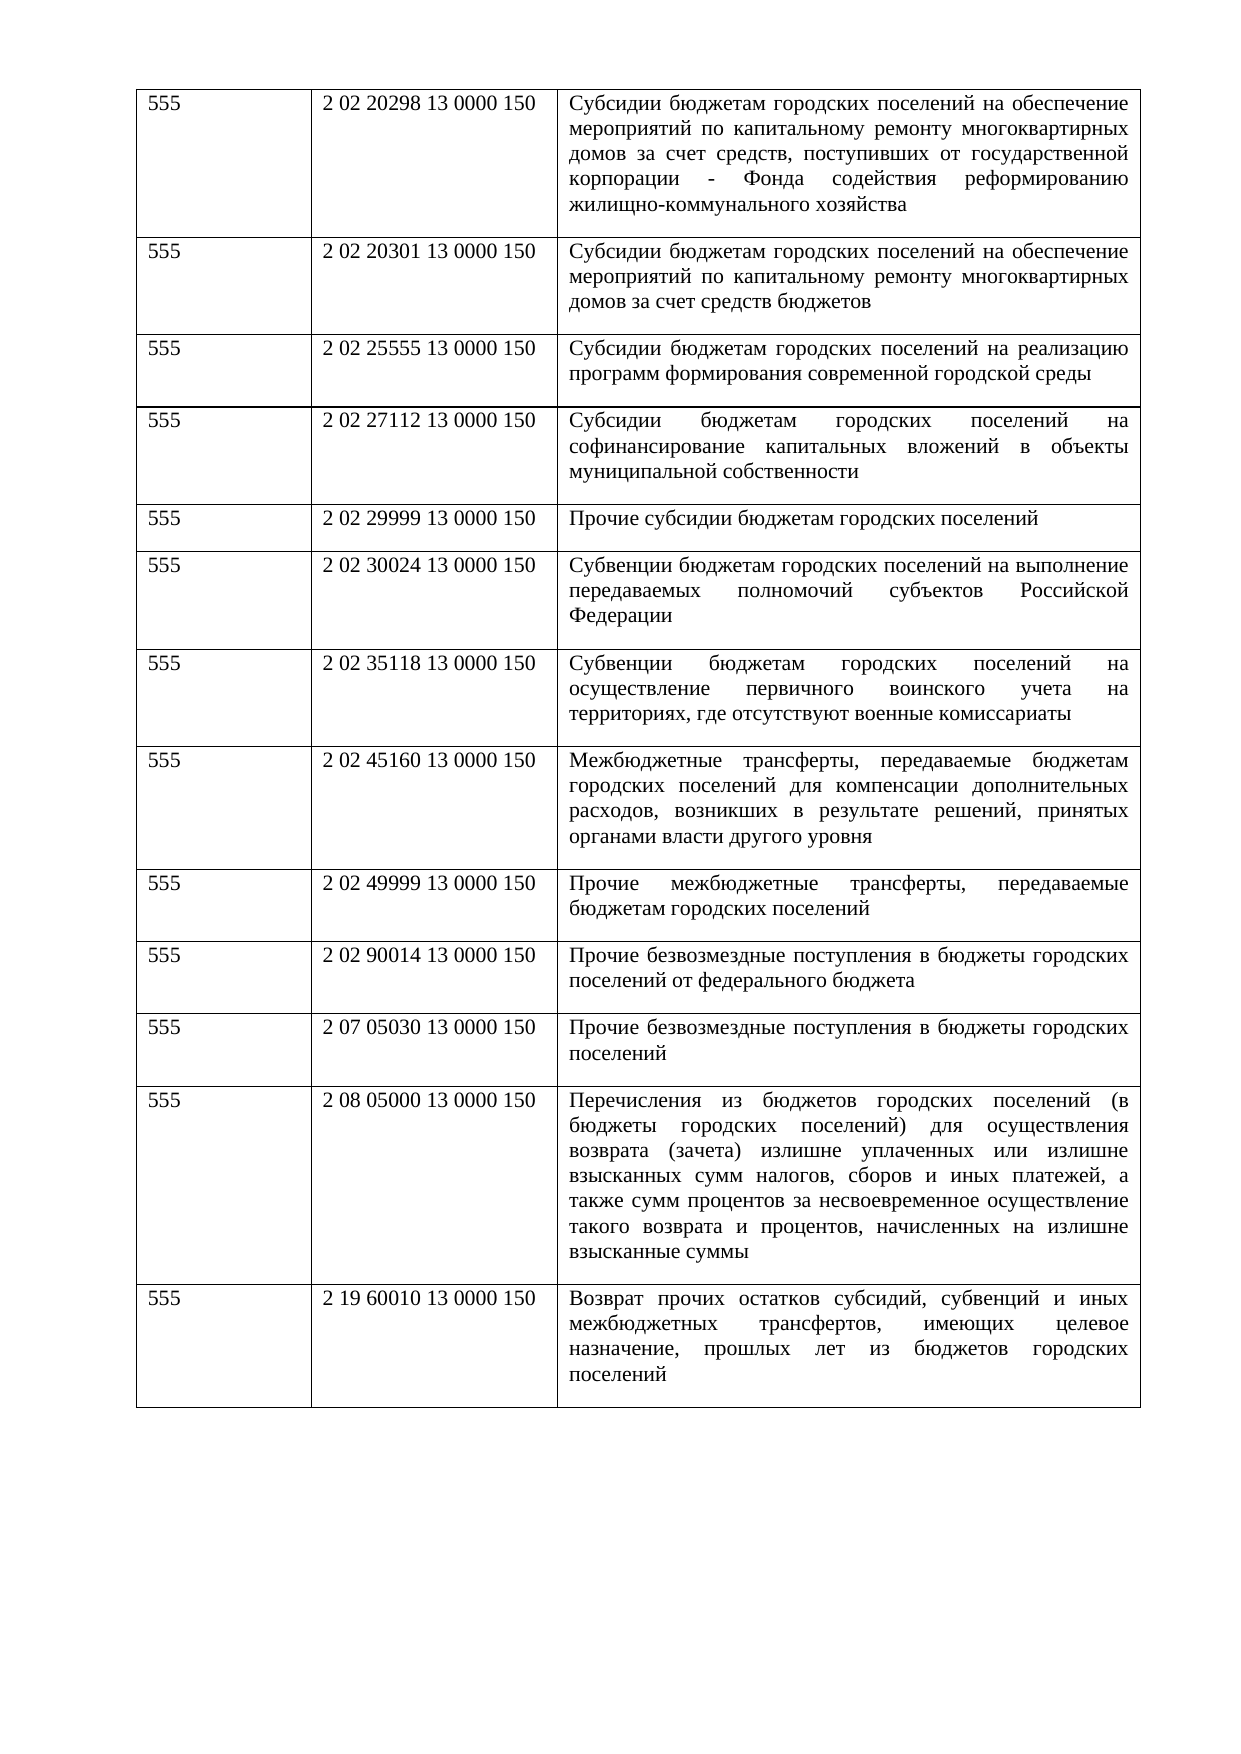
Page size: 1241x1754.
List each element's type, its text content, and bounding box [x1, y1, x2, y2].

table_cell 2 07 05030 13 0000 150 [312, 1014, 557, 1086]
table_cell 555 [137, 505, 311, 551]
table_cell 2 08 05000 13 0000 150 [312, 1087, 557, 1284]
table_cell Субвенции бюджетам городских поселений на выполнение передаваемых полномочий субъектов Российской Федерации [558, 552, 1140, 648]
table_cell 555 [137, 90, 311, 237]
table_cell 2 19 60010 13 0000 150 [312, 1285, 557, 1407]
table_cell 2 02 49999 13 0000 150 [312, 870, 557, 941]
table_cell 555 [137, 1014, 311, 1086]
table_cell 2 02 35118 13 0000 150 [312, 650, 557, 746]
table_cell Прочие субсидии бюджетам городских поселений [558, 505, 1140, 551]
table_cell 2 02 45160 13 0000 150 [312, 747, 557, 869]
table_cell Субвенции бюджетам городских поселений на осуществление первичного воинского учета на территориях, где отсутствуют военные комиссариаты [558, 650, 1140, 746]
table_cell 2 02 25555 13 0000 150 [312, 335, 557, 406]
table_cell 555 [137, 870, 311, 941]
table_cell Прочие безвозмездные поступления в бюджеты городских поселений [558, 1014, 1140, 1086]
table_cell 2 02 20301 13 0000 150 [312, 238, 557, 334]
table_cell 2 02 30024 13 0000 150 [312, 552, 557, 648]
table_cell 555 [137, 408, 311, 504]
table_cell Прочие безвозмездные поступления в бюджеты городских поселений от федерального бюджета [558, 942, 1140, 1013]
table_cell Возврат прочих остатков субсидий, субвенций и иных межбюджетных трансфертов, имеющих целевое назначение, прошлых лет из бюджетов городских поселений [558, 1285, 1140, 1407]
table_cell 555 [137, 238, 311, 334]
table_cell Перечисления из бюджетов городских поселений (в бюджеты городских поселений) для осуществления возврата (зачета) излишне уплаченных или излишне взысканных сумм налогов, сборов и иных платежей, а также сумм процентов за несвоевременное осуществление такого возврата и процентов, начисленных на излишне взысканные суммы [558, 1087, 1140, 1284]
table_cell Субсидии бюджетам городских поселений на обеспечение мероприятий по капитальному ремонту многоквартирных домов за счет средств бюджетов [558, 238, 1140, 334]
table_cell 555 [137, 747, 311, 869]
table_cell 555 [137, 1285, 311, 1407]
table_cell Субсидии бюджетам городских поселений на реализацию программ формирования современной городской среды [558, 335, 1140, 406]
table_cell 2 02 27112 13 0000 150 [312, 408, 557, 504]
table_cell Субсидии бюджетам городских поселений на софинансирование капитальных вложений в объекты муниципальной собственности [558, 408, 1140, 504]
table_cell Межбюджетные трансферты, передаваемые бюджетам городских поселений для компенсации дополнительных расходов, возникших в результате решений, принятых органами власти другого уровня [558, 747, 1140, 869]
table_cell 555 [137, 1087, 311, 1284]
table_cell Прочие межбюджетные трансферты, передаваемые бюджетам городских поселений [558, 870, 1140, 941]
table_cell 2 02 20298 13 0000 150 [312, 90, 557, 237]
table_cell 2 02 29999 13 0000 150 [312, 505, 557, 551]
table_cell 2 02 90014 13 0000 150 [312, 942, 557, 1013]
table_cell Субсидии бюджетам городских поселений на обеспечение мероприятий по капитальному ремонту многоквартирных домов за счет средств, поступивших от государственной корпорации - Фонда содействия реформированию жилищно-коммунального хозяйства [558, 90, 1140, 237]
table_cell 555 [137, 650, 311, 746]
table_cell 555 [137, 552, 311, 648]
table_cell 555 [137, 942, 311, 1013]
table_cell 555 [137, 335, 311, 406]
